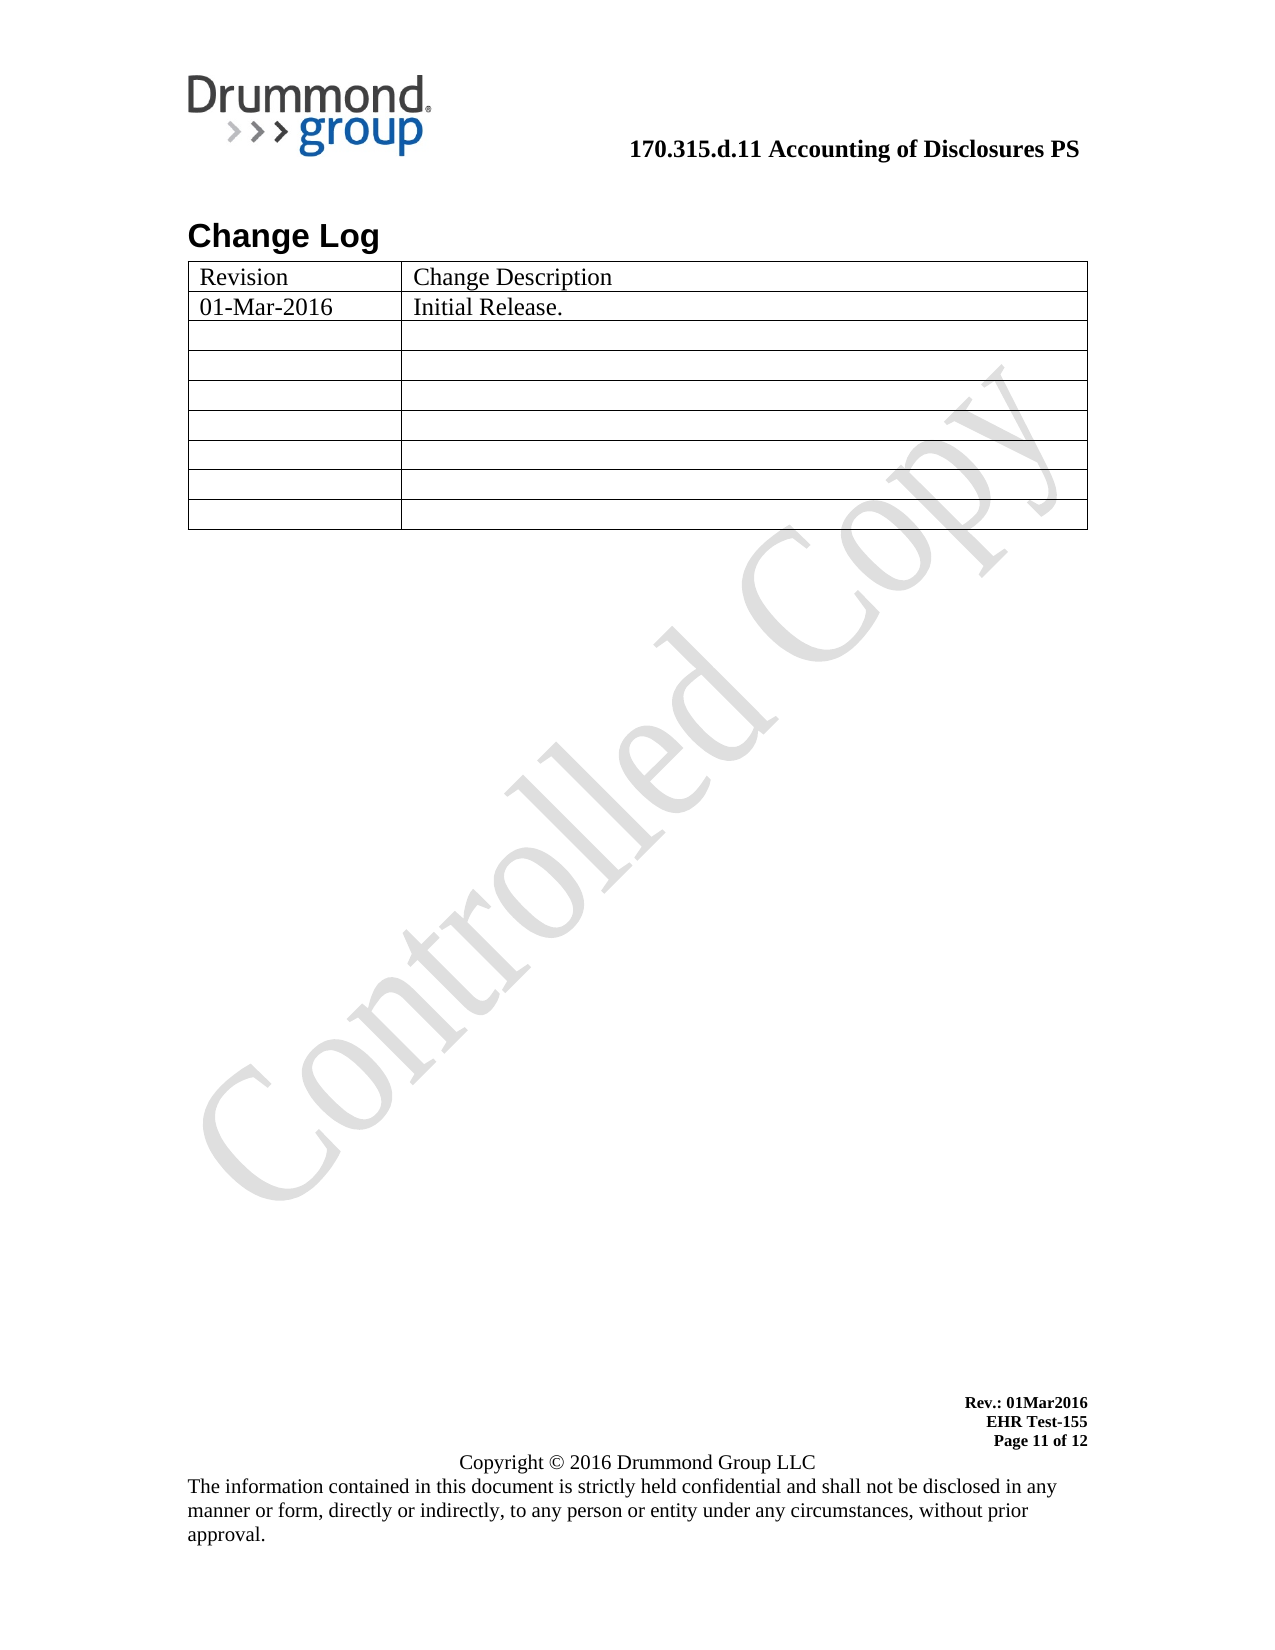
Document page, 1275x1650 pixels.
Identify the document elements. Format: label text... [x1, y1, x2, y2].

table_cell 01-Mar-2016 [189, 292, 401, 320]
table_cell [402, 381, 1087, 410]
table_cell [402, 411, 1087, 439]
table_cell [402, 321, 1087, 350]
table_cell [189, 411, 401, 439]
table_cell Initial Release. [402, 292, 1087, 320]
table_cell [402, 351, 1087, 380]
subtitle Change Log [187, 216, 1087, 254]
table_cell [189, 381, 401, 410]
table_cell [189, 470, 401, 499]
table_header Change Description [402, 262, 1087, 291]
picture [187, 75, 433, 157]
table_cell [402, 500, 1087, 529]
table_cell [189, 321, 401, 350]
table_cell [189, 500, 401, 529]
table_cell [402, 441, 1087, 469]
table_cell [189, 441, 401, 469]
table_cell [402, 470, 1087, 499]
table_cell [189, 351, 401, 380]
table_header Revision [189, 262, 401, 291]
